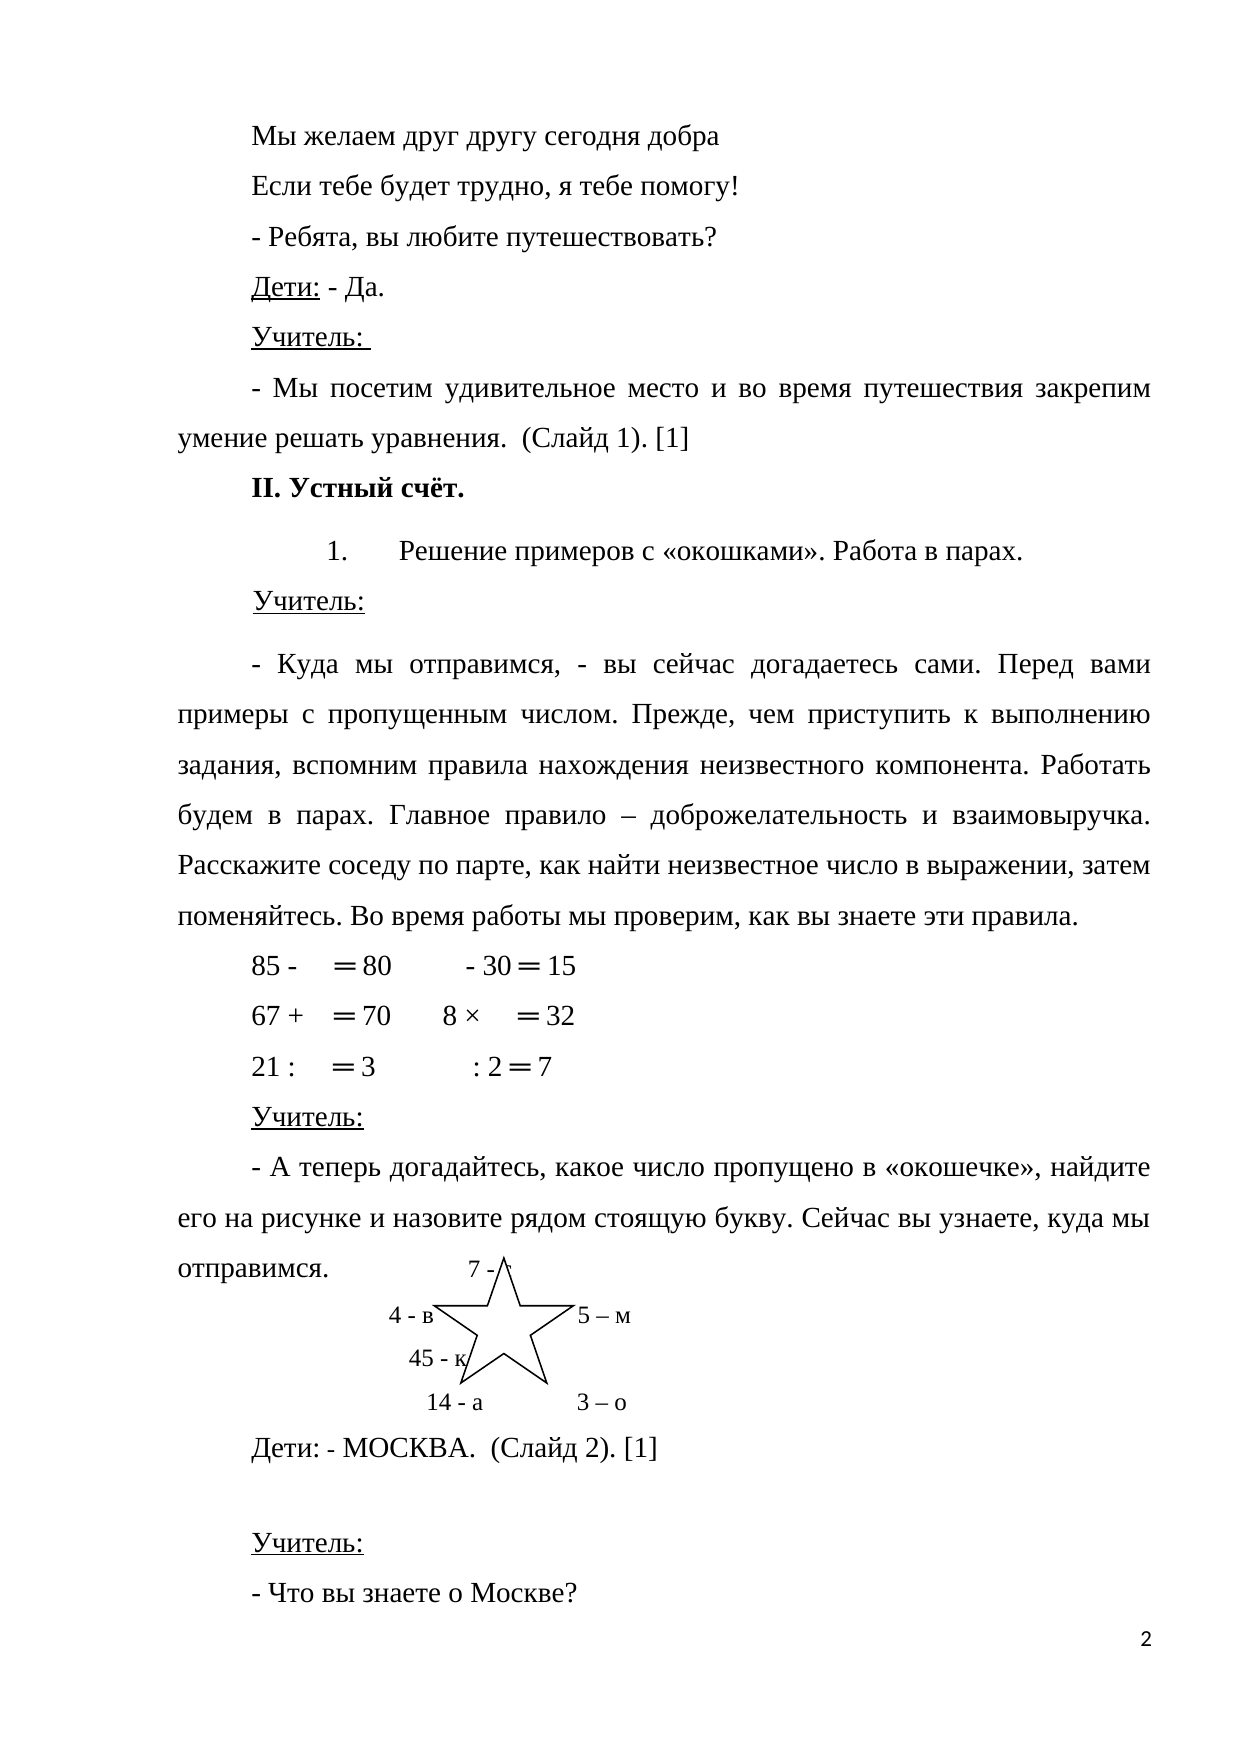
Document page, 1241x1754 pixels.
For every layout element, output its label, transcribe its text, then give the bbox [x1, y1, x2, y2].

text 4 - в 5 – м [177, 1300, 488, 1329]
text 14 - а 3 – о [177, 1387, 1152, 1415]
text - Что вы знаете о Москве? [177, 1575, 1152, 1609]
text Учитель: [177, 1099, 1152, 1133]
text - Ребята, вы любите путешествовать? [177, 219, 1152, 252]
text - Куда мы отправимся, - вы сейчас догадаетесь сами. Перед вами примеры с пропущенным числом. Прежде, чем приступить к выполнению задания, вспомним правила нахождения неизвестного компонента. Работать будем в парах. Главное правило – доброжелательность и взаимовыручка. Расскажите соседу по парте, как найти неизвестное число в выражении, затем поменяйтесь. Во время работы мы проверим, как вы знаете эти правила. [177, 646, 1152, 931]
list Учитель: [252, 583, 1152, 617]
text 45 - к [535, 1343, 1152, 1372]
text Мы желаем друг другу сегодня добра [177, 118, 1152, 152]
text Дети: - МОСКВА. (Слайд 2). [1] [177, 1430, 1152, 1463]
text 85 - ═ 80 - 30 ═ 15 [177, 948, 1152, 982]
text Дети: - Да. [177, 269, 1152, 303]
text 21 : ═ 3 : 2 ═ 7 [177, 1049, 1152, 1082]
list Решение примеров с «окошками». Работа в парах. [252, 533, 1152, 567]
text II. Устный счёт. [177, 470, 1152, 504]
text - Мы посетим удивительное место и во время путешествия закрепим умение решать уравнения. (Слайд 1). [1] [177, 370, 1152, 453]
text Если тебе будет трудно, я тебе помогу! [177, 168, 1152, 202]
text Учитель: [177, 1525, 1152, 1558]
text 67 + ═ 70 8 × ═ 32 [177, 998, 1152, 1032]
text 45 - к [480, 1356, 527, 1372]
text Учитель: [177, 319, 1152, 353]
text 4 - в 5 – м [520, 1300, 1152, 1329]
text 45 - к [177, 1343, 473, 1372]
text - А теперь догадайтесь, какое число пропущено в «окошечке», найдите его на рисунке и назовите рядом стоящую букву. Сейчас вы узнаете, куда мы отправимся. 7 - с [177, 1149, 1152, 1283]
